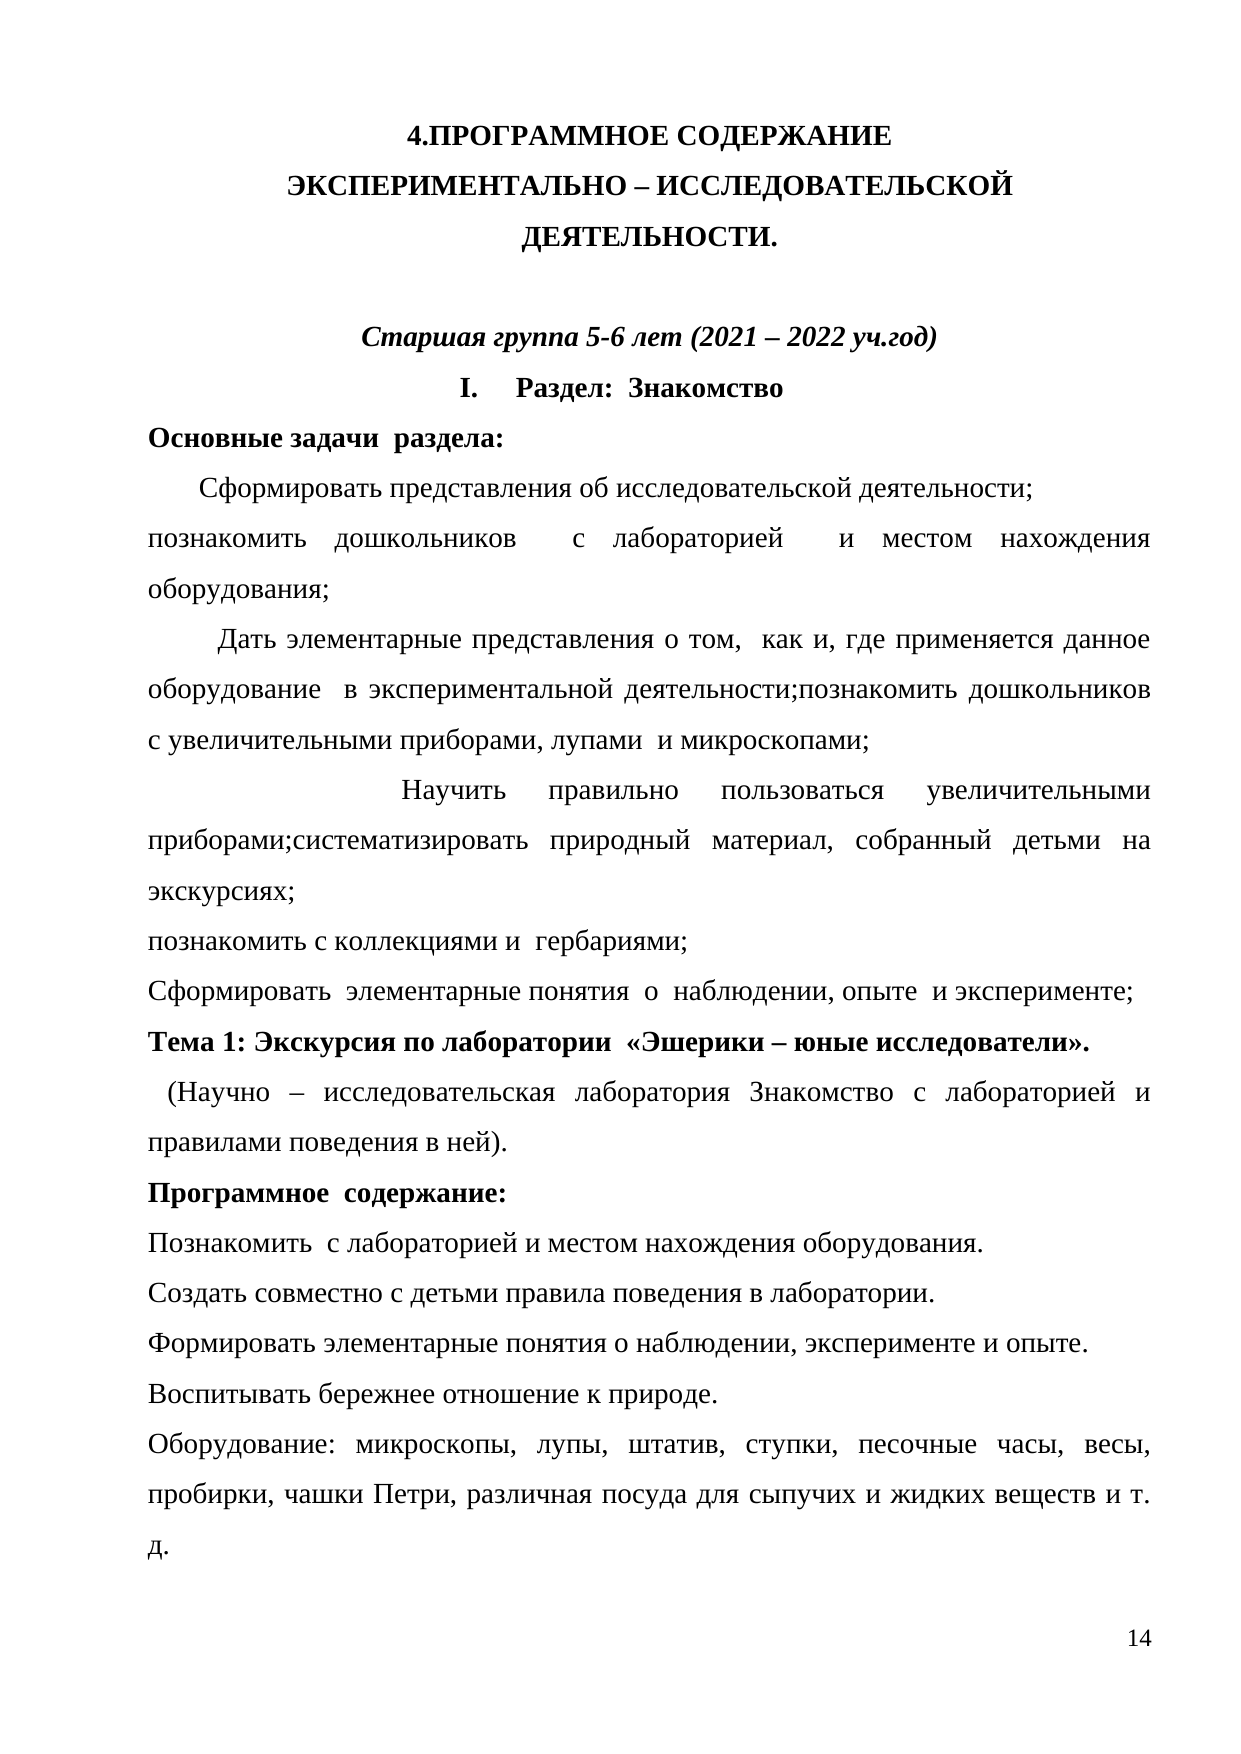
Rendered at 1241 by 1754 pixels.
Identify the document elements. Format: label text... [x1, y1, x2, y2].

text познакомить с коллекциями и гербариями; [148, 923, 1152, 957]
text 4.ПРОГРАММНОЕ СОДЕРЖАНИЕ [148, 118, 1152, 152]
text Создать совместно с детьми правила поведения в лаборатории. [148, 1275, 1152, 1309]
text Тема 1: Экскурсия по лаборатории «Эшерики – юные исследователи». [148, 1024, 1152, 1057]
text Основные задачи раздела: [148, 420, 1152, 453]
text ЭКСПЕРИМЕНТАЛЬНО – ИССЛЕДОВАТЕЛЬСКОЙ [148, 168, 1152, 202]
text Дать элементарные представления о том, как и, где применяется данное оборудование в экспериментальной деятельности;познакомить дошкольников с увеличительными приборами, лупами и микроскопами; [148, 621, 1152, 755]
list Раздел: Знакомство [110, 370, 1152, 403]
text Оборудование: микроскопы, лупы, штатив, ступки, песочные часы, весы, пробирки, чашки Петри, различная посуда для сыпучих и жидких веществ и т. д. [148, 1426, 1152, 1560]
text Научить правильно пользоваться увеличительными приборами;систематизировать природный материал, собранный детьми на экскурсиях; [148, 772, 1152, 906]
text Формировать элементарные понятия о наблюдении, эксперименте и опыте. [148, 1326, 1152, 1359]
text (Научно – исследовательская лаборатория Знакомство с лабораторией и правилами поведения в ней). [148, 1074, 1152, 1158]
text Познакомить с лабораторией и местом нахождения оборудования. [148, 1225, 1152, 1258]
text Старшая группа 5-6 лет (2021 – 2022 уч.год) [148, 319, 1152, 353]
text Сформировать представления об исследовательской деятельности; [148, 470, 1152, 504]
text Воспитывать бережнее отношение к природе. [148, 1376, 1152, 1409]
text ДЕЯТЕЛЬНОСТИ. [148, 219, 1152, 252]
text познакомить дошкольников с лабораторией и местом нахождения оборудования; [148, 521, 1152, 604]
text Сформировать элементарные понятия о наблюдении, опыте и эксперименте; [148, 973, 1152, 1007]
text Программное содержание: [148, 1175, 1152, 1208]
